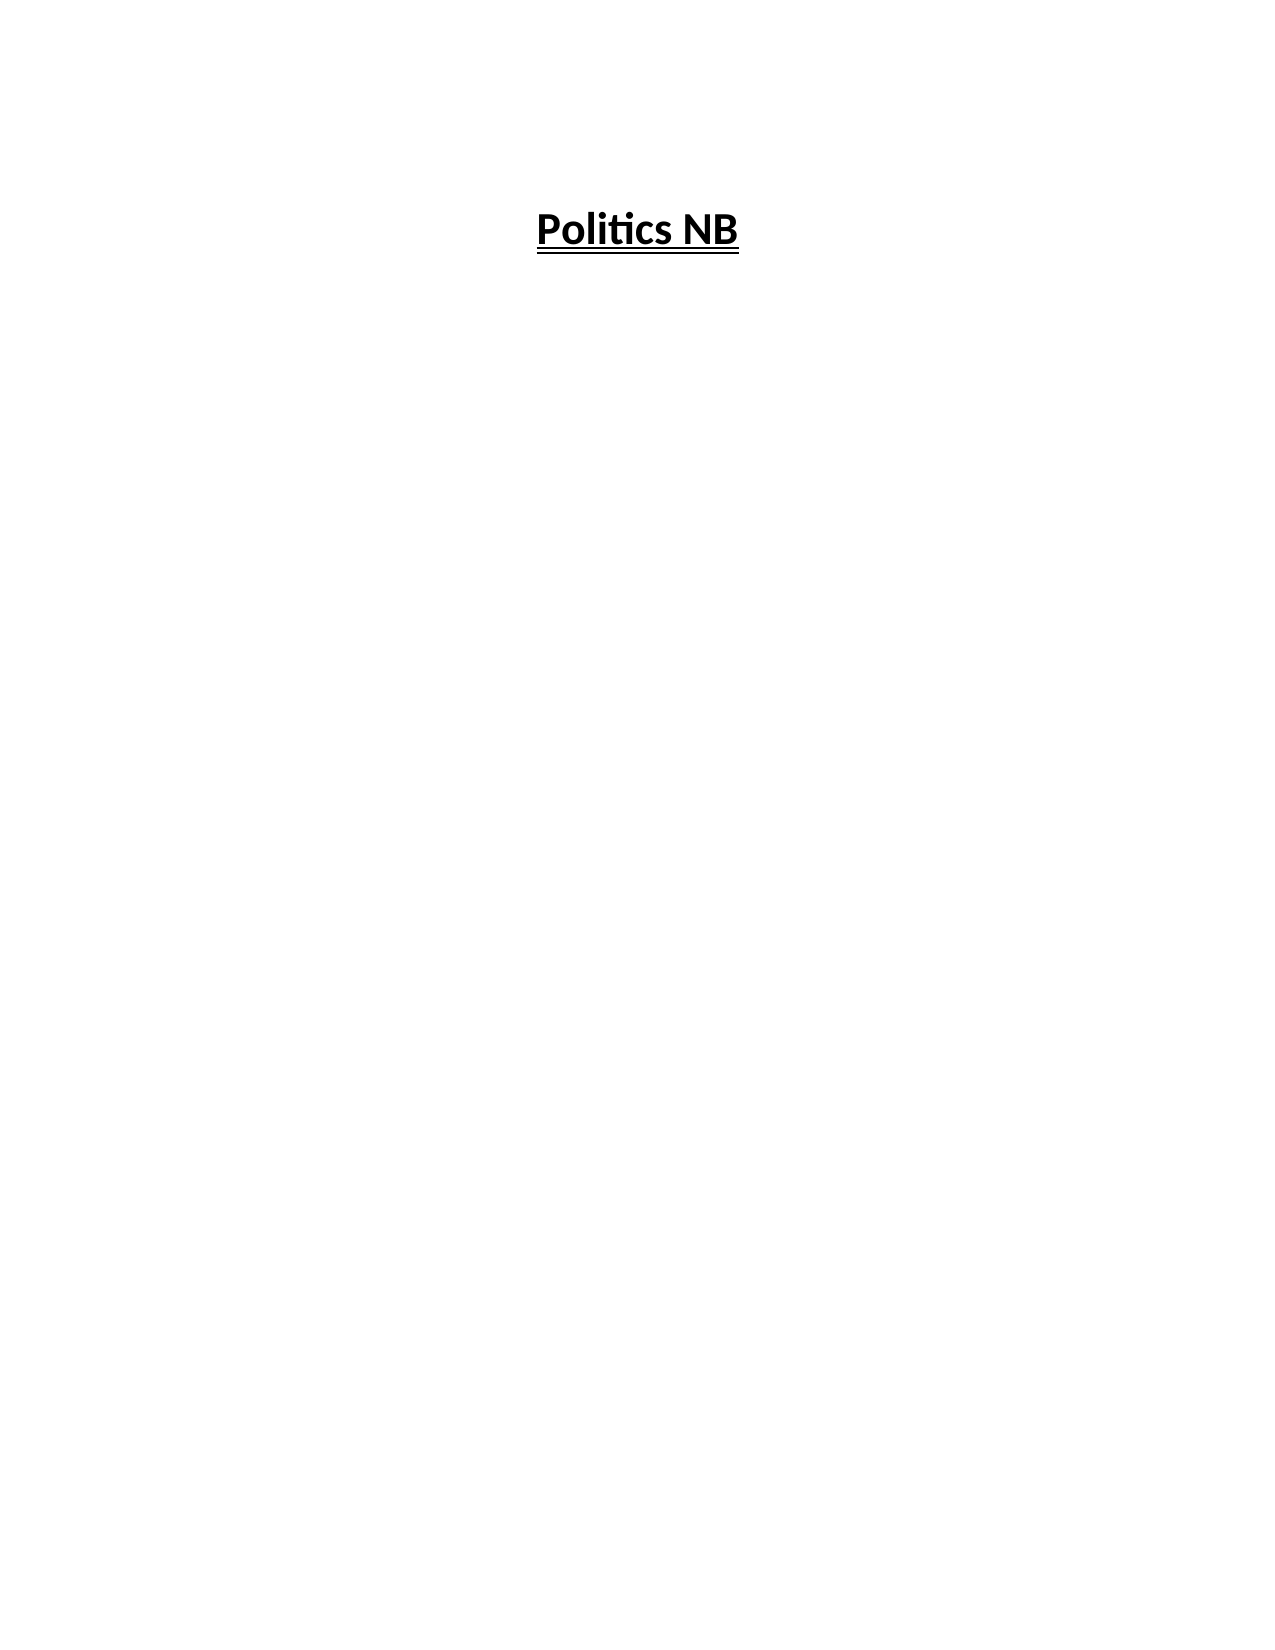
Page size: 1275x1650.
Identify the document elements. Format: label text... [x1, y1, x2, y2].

subtitle Politics NB [150, 200, 1125, 256]
